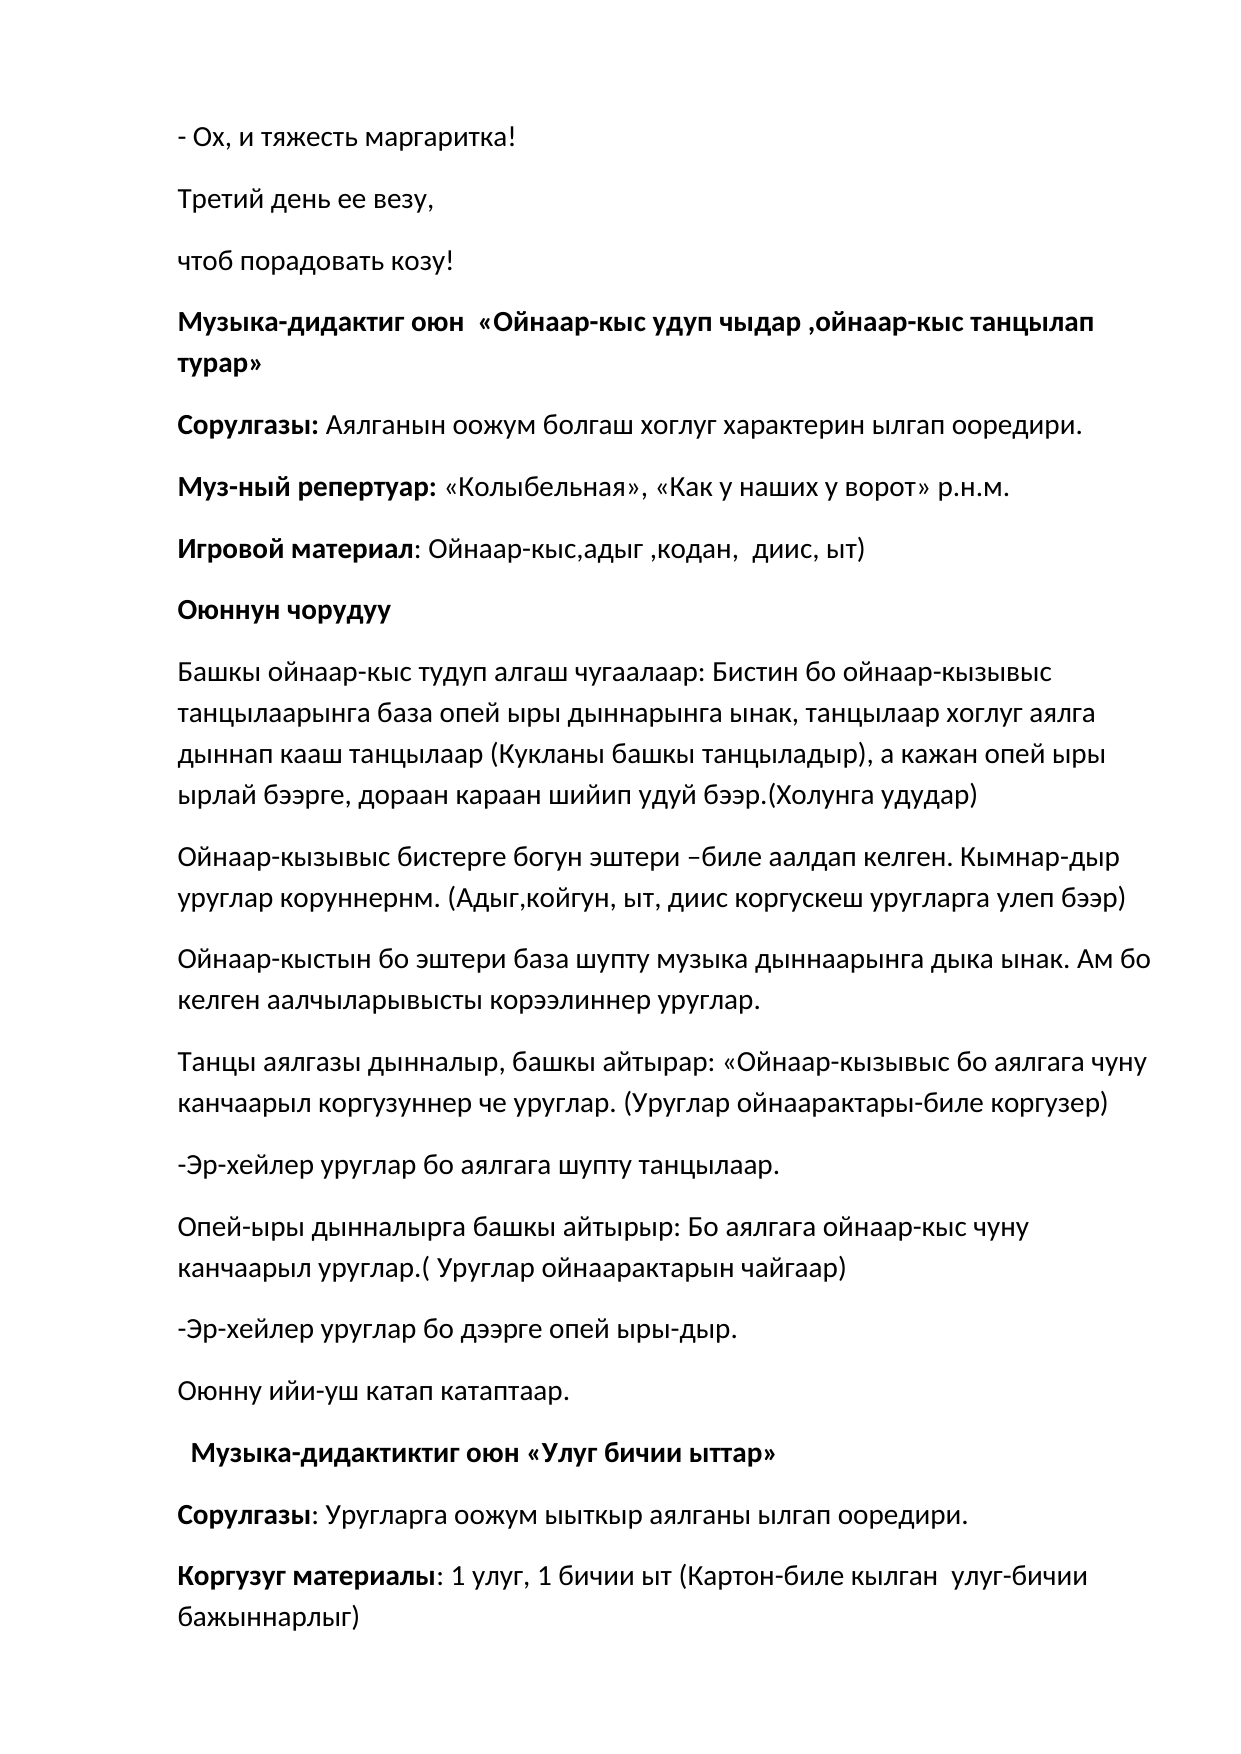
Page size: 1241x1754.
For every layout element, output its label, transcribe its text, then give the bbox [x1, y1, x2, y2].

text - Ох, и тяжесть маргаритка! [177, 118, 1152, 154]
text Игровой материал: Ойнаар-кыс,адыг ,кодан, диис, ыт) [177, 530, 1152, 565]
text Башкы ойнаар-кыс тудуп алгаш чугаалаар: Бистин бо ойнаар-кызывыс танцылаарынга база опей ыры дыннарынга ынак, танцылаар хоглуг аялга дыннап кааш танцылаар (Кукланы башкы танцыладыр), а кажан опей ыры ырлай бээрге, дораан караан шийип удуй бээр.(Холунга удудар) [177, 653, 1152, 812]
text -Эр-хейлер уруглар бо аялгага шупту танцылаар. [177, 1146, 1152, 1182]
text Ойнаар-кызывыс бистерге богун эштери –биле аалдап келген. Кымнар-дыр уруглар коруннернм. (Адыг,койгун, ыт, диис коргускеш уругларга улеп бээр) [177, 838, 1152, 914]
text Оюннун чорудуу [177, 591, 1152, 627]
text Оюнну ийи-уш катап катаптаар. [177, 1372, 1152, 1408]
text Коргузуг материалы: 1 улуг, 1 бичии ыт (Картон-биле кылган улуг-бичии бажыннарлыг) [177, 1557, 1152, 1634]
text Танцы аялгазы дынналыр, башкы айтырар: «Ойнаар-кызывыс бо аялгага чуну канчаарыл коргузуннер че уруглар. (Уруглар ойнаарактары-биле коргузер) [177, 1043, 1152, 1120]
text Ойнаар-кыстын бо эштери база шупту музыка дыннаарынга дыка ынак. Ам бо келген аалчыларывысты корээлиннер уруглар. [177, 941, 1152, 1017]
text Музыка-дидактиктиг оюн «Улуг бичии ыттар» [177, 1434, 1152, 1469]
text Муз-ный репертуар: «Колыбельная», «Как у наших у ворот» р.н.м. [177, 468, 1152, 503]
text Опей-ыры дынналырга башкы айтырыр: Бо аялгага ойнаар-кыс чуну канчаарыл уруглар.( Уруглар ойнаарактарын чайгаар) [177, 1208, 1152, 1284]
text Сорулгазы: Уругларга оожум ыыткыр аялганы ылгап ооредири. [177, 1496, 1152, 1531]
text чтоб порадовать козу! [177, 242, 1152, 277]
text -Эр-хейлер уруглар бо дээрге опей ыры-дыр. [177, 1310, 1152, 1346]
text Музыка-дидактиг оюн «Ойнаар-кыс удуп чыдар ,ойнаар-кыс танцылап турар» [177, 303, 1152, 380]
text Сорулгазы: Аялганын оожум болгаш хоглуг характерин ылгап ооредири. [177, 406, 1152, 442]
text Третий день ее везу, [177, 180, 1152, 216]
